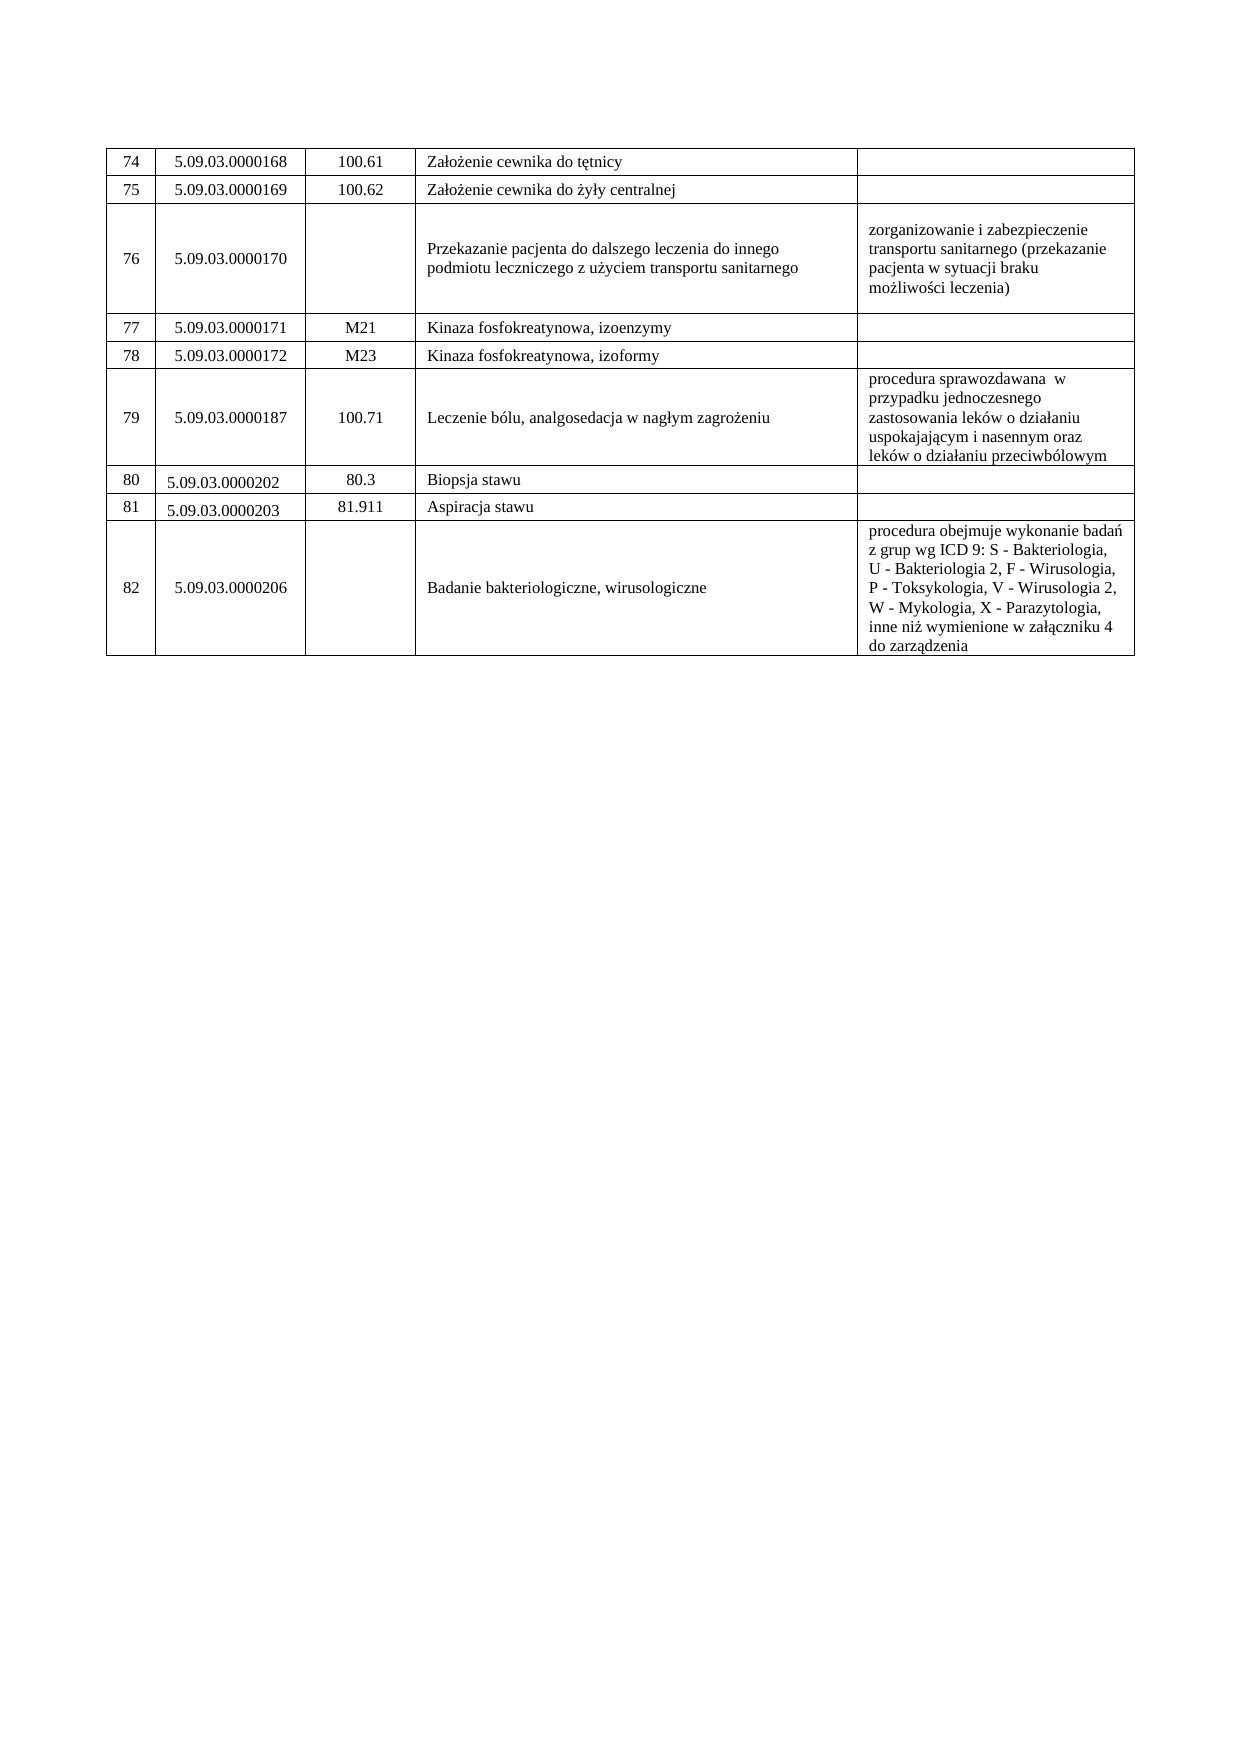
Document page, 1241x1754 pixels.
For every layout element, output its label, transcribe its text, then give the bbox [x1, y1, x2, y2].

table_cell 74 [107, 149, 155, 175]
table_cell [858, 342, 1134, 368]
table_cell [858, 466, 1134, 492]
table_cell 5.09.03.0000169 [156, 176, 305, 202]
table_cell 77 [107, 314, 155, 341]
table_cell 78 [107, 342, 155, 368]
table_cell 82 [107, 521, 155, 655]
table_cell [858, 494, 1134, 520]
table_cell 81.911 [306, 494, 415, 520]
table_cell [858, 314, 1134, 341]
table_cell 5.09.03.0000187 [156, 369, 305, 465]
table_cell M21 [306, 314, 415, 341]
table_cell M23 [306, 342, 415, 368]
table_cell 5.09.03.0000168 [156, 149, 305, 175]
table_cell 5.09.03.0000206 [156, 521, 305, 655]
table_cell 5.09.03.0000203 [156, 494, 305, 520]
table_cell 5.09.03.0000171 [156, 314, 305, 341]
table_cell 5.09.03.0000202 [156, 466, 305, 492]
table_cell 75 [107, 176, 155, 202]
table_cell 100.62 [306, 176, 415, 202]
table_cell Badanie bakteriologiczne, wirusologiczne [416, 521, 857, 655]
table_cell Aspiracja stawu [416, 494, 857, 520]
table_cell 5.09.03.0000170 [156, 204, 305, 313]
table_cell Biopsja stawu [416, 466, 857, 492]
table_cell procedura sprawozdawana w przypadku jednoczesnego zastosowania leków o działaniu uspokajającym i nasennym oraz leków o działaniu przeciwbólowym [858, 369, 1134, 465]
table_cell zorganizowanie i zabezpieczenie transportu sanitarnego (przekazanie pacjenta w sytuacji braku możliwości leczenia) [858, 204, 1134, 313]
table_cell Leczenie bólu, analgosedacja w nagłym zagrożeniu [416, 369, 857, 465]
table_cell Założenie cewnika do żyły centralnej [416, 176, 857, 202]
table_cell 79 [107, 369, 155, 465]
table_cell Kinaza fosfokreatynowa, izoenzymy [416, 314, 857, 341]
table_cell Założenie cewnika do tętnicy [416, 149, 857, 175]
table_cell [858, 149, 1134, 175]
table_cell procedura obejmuje wykonanie badań z grup wg ICD 9: S - Bakteriologia, U - Bakteriologia 2, F - Wirusologia, P - Toksykologia, V - Wirusologia 2, W - Mykologia, X - Parazytologia, inne niż wymienione w załączniku 4 do zarządzenia [858, 521, 1134, 655]
table_cell [306, 204, 415, 313]
table_cell [858, 176, 1134, 202]
table_cell 76 [107, 204, 155, 313]
table_cell Przekazanie pacjenta do dalszego leczenia do innego podmiotu leczniczego z użyciem transportu sanitarnego [416, 204, 857, 313]
table_cell 80 [107, 466, 155, 492]
table_cell 100.61 [306, 149, 415, 175]
table_cell 80.3 [306, 466, 415, 492]
table_cell [306, 521, 415, 655]
table_cell 100.71 [306, 369, 415, 465]
table_cell 5.09.03.0000172 [156, 342, 305, 368]
table_cell 81 [107, 494, 155, 520]
table_cell Kinaza fosfokreatynowa, izoformy [416, 342, 857, 368]
